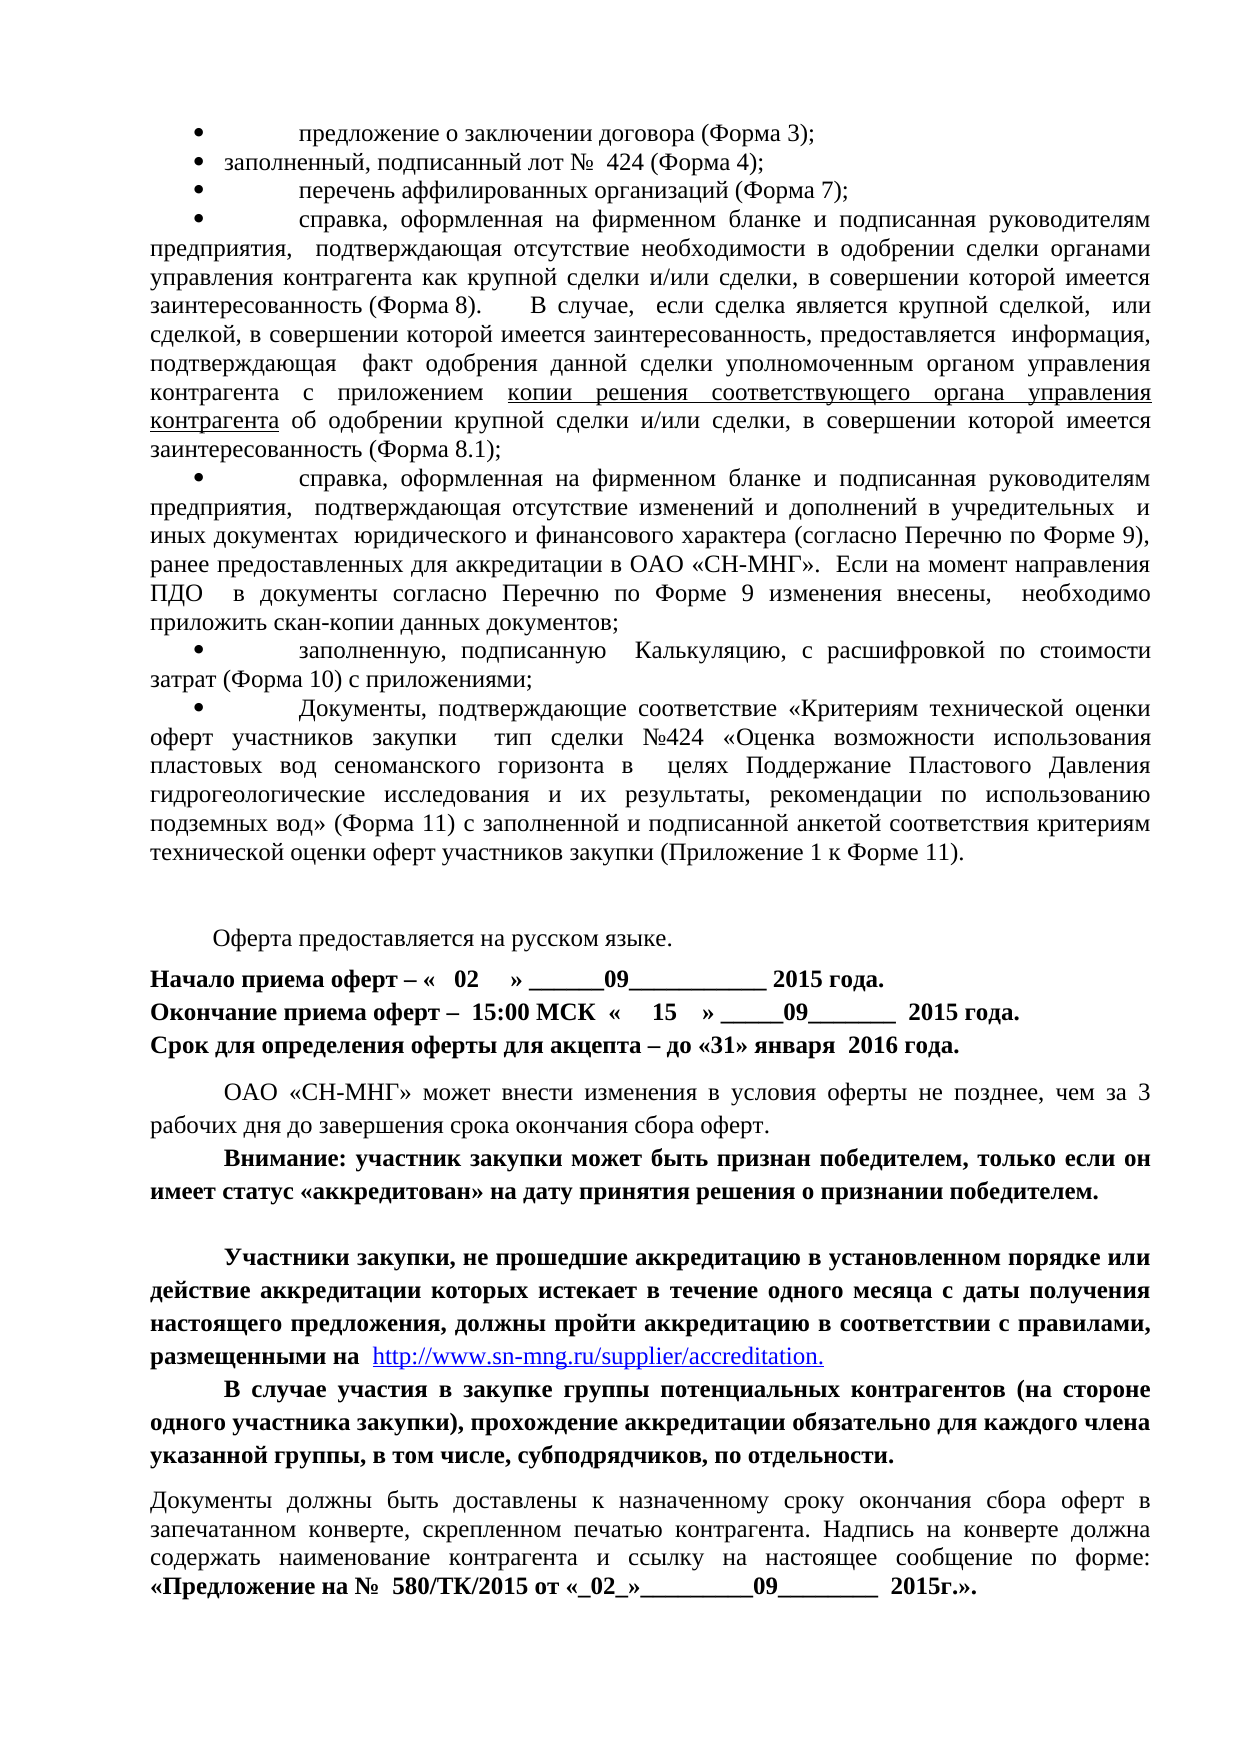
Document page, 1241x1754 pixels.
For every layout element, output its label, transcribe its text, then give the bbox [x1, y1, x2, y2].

text Начало приема оферт – « 02 » ______09___________ 2015 года. [150, 964, 1152, 993]
list справка, оформленная на фирменном бланке и подписанная руководителям предприятия, подтверждающая отсутствие необходимости в одобрении сделки органами управления контрагента как крупной сделки и/или сделки, в совершении которой имеется заинтересованность (Форма 8). В случае, если сделка является крупной сделкой, или сделкой, в совершении которой имеется заинтересованность, предоставляется информация, подтверждающая факт одобрения данной сделки уполномоченным органом управления контрагента с приложением копии решения соответствующего органа управления контрагента об одобрении крупной сделки и/или сделки, в совершении которой имеется заинтересованность (Форма 8.1); [150, 204, 1152, 463]
text Срок для определения оферты для акцепта – до «31» января 2016 года. [150, 1030, 1152, 1059]
text Участники закупки, не прошедшие аккредитацию в установленном порядке или действие аккредитации которых истекает в течение одного месяца с даты получения настоящего предложения, должны пройти аккредитацию в соответствии с правилами, размещенными на http://www.sn-mng.ru/supplier/accreditation. [150, 1242, 1152, 1369]
list Документы, подтверждающие соответствие «Критериям технической оценки оферт участников закупки тип сделки №424 «Оценка возможности использования пластовых вод сеноманского горизонта в целях Поддержание Пластового Давления гидрогеологические исследования и их результаты, рекомендации по использованию подземных вод» (Форма 11) с заполненной и подписанной анкетой соответствия критериям технической оценки оферт участников закупки (Приложение 1 к Форме 11). [150, 693, 1152, 866]
text ОАО «СН-МНГ» может внести изменения в условия оферты не позднее, чем за 3 рабочих дня до завершения срока окончания сбора оферт. [150, 1077, 1152, 1138]
list заполненную, подписанную Калькуляцию, c расшифровкой по стоимости затрат (Форма 10) с приложениями; [150, 636, 1152, 693]
list справка, оформленная на фирменном бланке и подписанная руководителям предприятия, подтверждающая отсутствие изменений и дополнений в учредительных и иных документах юридического и финансового характера (согласно Перечню по Форме 9), ранее предоставленных для аккредитации в ОАО «СН-МНГ». Если на момент направления ПДО в документы согласно Перечню по Форме 9 изменения внесены, необходимо приложить скан-копии данных документов; [150, 463, 1152, 636]
text Документы должны быть доставлены к назначенному сроку окончания сбора оферт в запечатанном конверте, скрепленном печатью контрагента. Надпись на конверте должна содержать наименование контрагента и ссылку на настоящее сообщение по форме: «Предложение на № 580/ТК/2015 от «_02_»_________09________ 2015г.». [150, 1485, 1152, 1600]
list предложение о заключении договора (Форма 3); [150, 118, 1152, 147]
text В случае участия в закупке группы потенциальных контрагентов (на стороне одного участника закупки), прохождение аккредитации обязательно для каждого члена указанной группы, в том числе, субподрядчиков, по отдельности. [150, 1374, 1152, 1469]
text Оферта предоставляется на русском языке. [150, 923, 1152, 952]
list перечень аффилированных организаций (Форма 7); [150, 176, 1152, 204]
list заполненный, подписанный лот № 424 (Форма 4); [150, 147, 1152, 176]
text Внимание: участник закупки может быть признан победителем, только если он имеет статус «аккредитован» на дату принятия решения о признании победителем. [150, 1143, 1152, 1204]
text Окончание приема оферт – 15:00 МСК « 15 » _____09_______ 2015 года. [150, 997, 1152, 1026]
